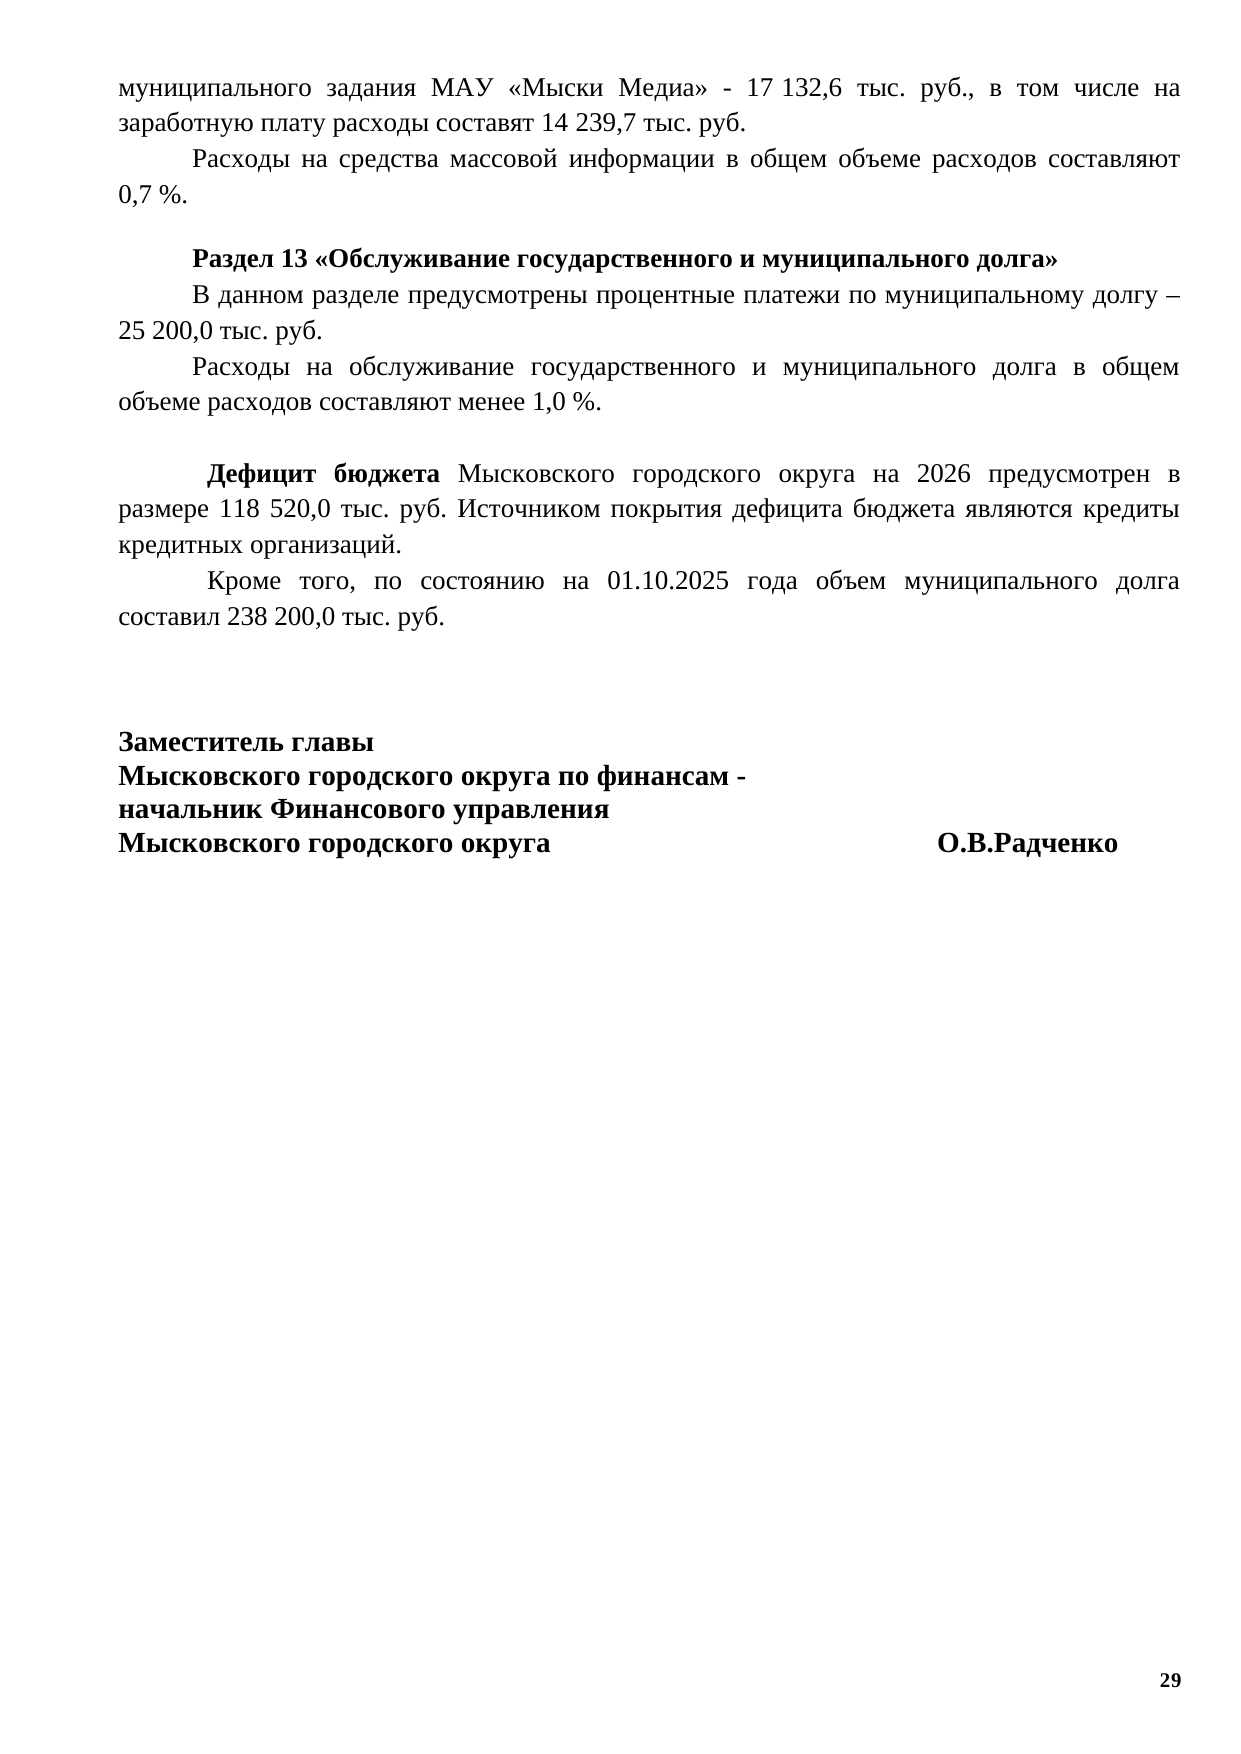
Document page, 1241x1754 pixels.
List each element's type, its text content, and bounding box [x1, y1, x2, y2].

text Раздел 13 «Обслуживание государственного и муниципального долга» [118, 242, 1181, 274]
text В данном разделе предусмотрены процентные платежи по муниципальному долгу – 25 200,0 тыс. руб. [118, 278, 1181, 345]
text Мысковского городского округа О.В.Радченко [118, 825, 1181, 858]
text Заместитель главы [118, 724, 1181, 758]
text начальник Финансового управления [118, 791, 1181, 825]
text Кроме того, по состоянию на 01.10.2025 года объем муниципального долга составил 238 200,0 тыс. руб. [118, 564, 1181, 631]
text Мысковского городского округа по финансам - [118, 758, 1181, 791]
text Расходы на обслуживание государственного и муниципального долга в общем объеме расходов составляют менее 1,0 %. [118, 350, 1181, 417]
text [118, 71, 1181, 138]
text Дефицит бюджета Мысковского городского округа на 2026 предусмотрен в размере 118 520,0 тыс. руб. Источником покрытия дефицита бюджета являются кредиты кредитных организаций. [118, 457, 1181, 559]
text Расходы на средства массовой информации в общем объеме расходов составляют 0,7 %. [118, 142, 1181, 209]
